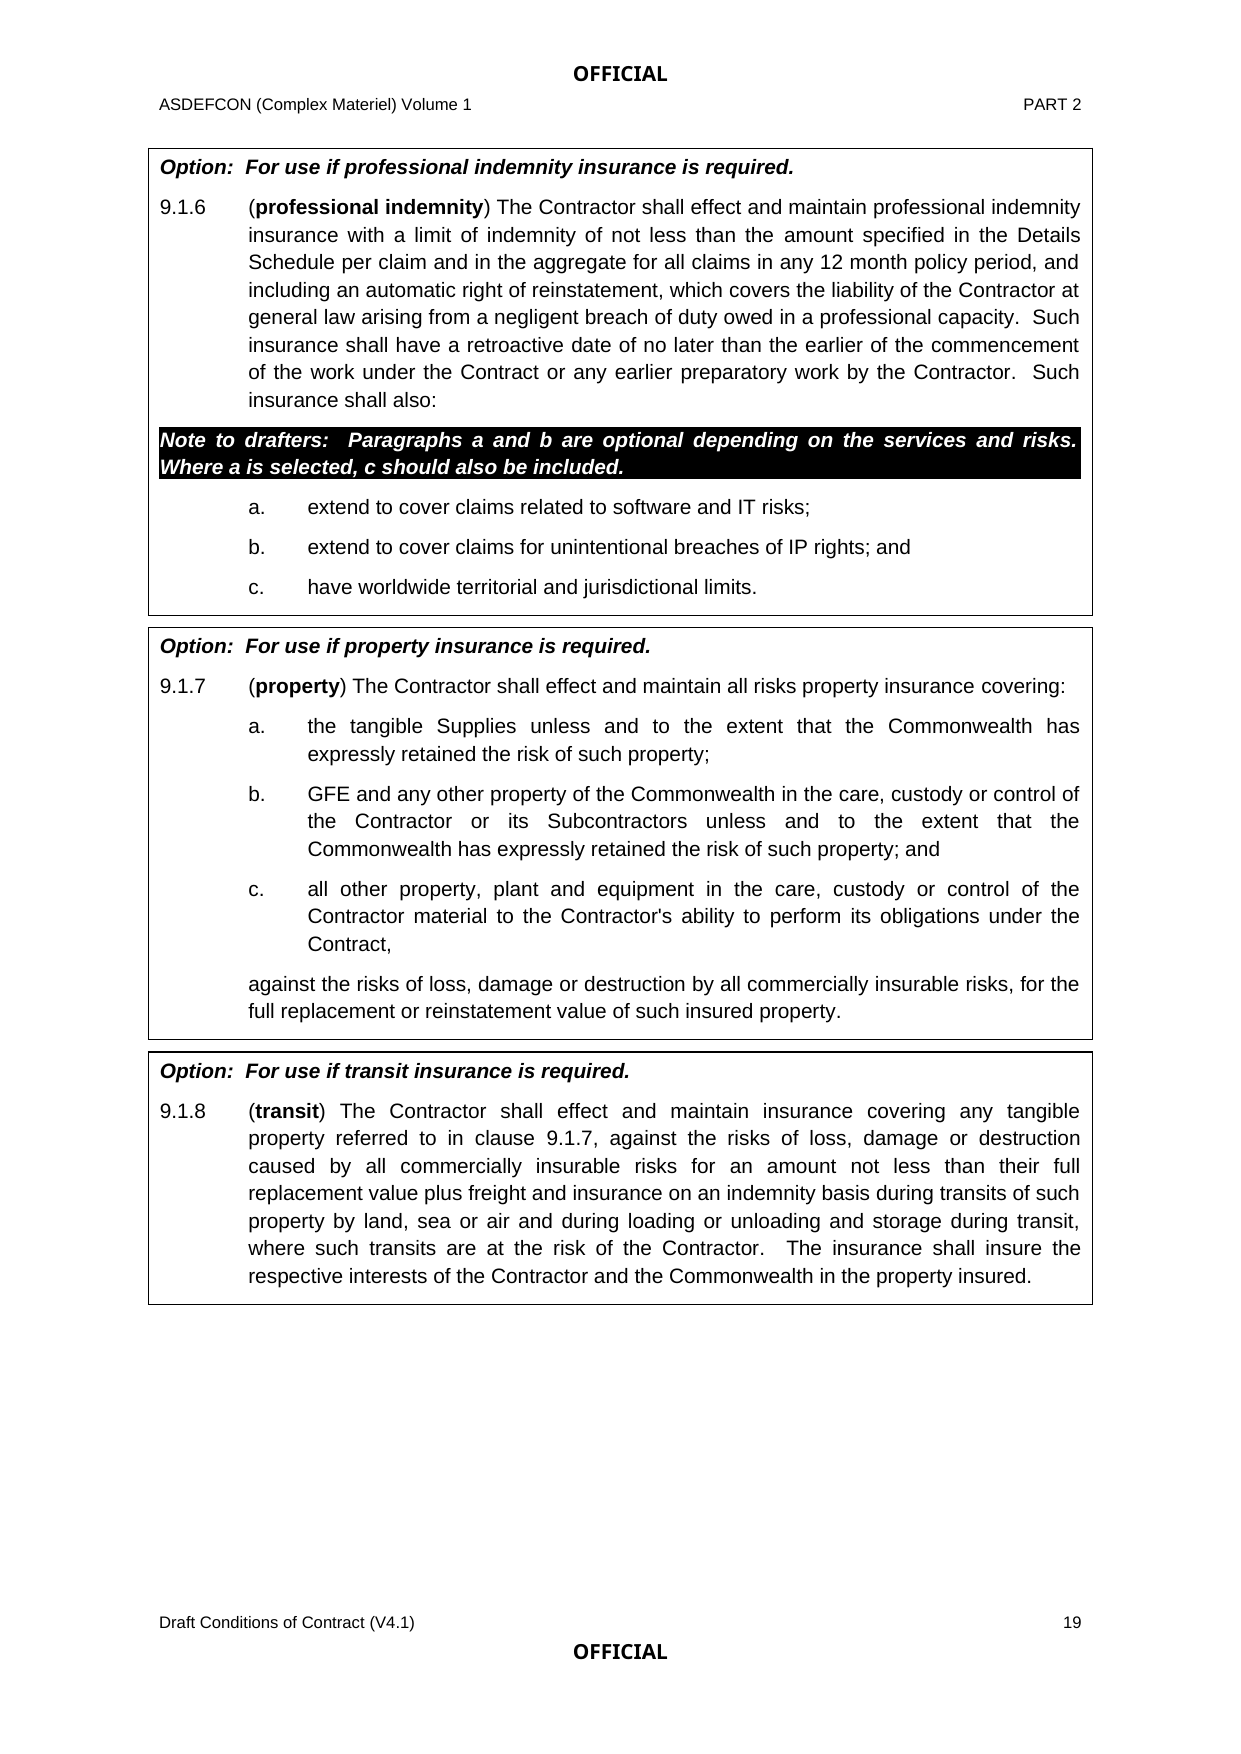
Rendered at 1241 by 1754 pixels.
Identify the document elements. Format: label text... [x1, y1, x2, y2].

table_header Option: For use if professional indemnity insurance is required. (professional indemnity) The Contractor shall effect and maintain professional indemnity insurance with a limit of indemnity of not less than the amount specified in the Details Schedule per claim and in the aggregate for all claims in any 12 month policy period, and including an automatic right of reinstatement, which covers the liability of the Contractor at general law arising from a negligent breach of duty owed in a professional capacity. Such insurance shall have a retroactive date of no later than the earlier of the commencement of the work under the Contract or any earlier preparatory work by the Contractor. Such insurance shall also: Note to drafters: Paragraphs a and b are optional depending on the services and risks. Where a is selected, c should also be included. extend to cover claims related to software and IT risks; extend to cover claims for unintentional breaches of IP rights; and have worldwide territorial and jurisdictional limits. [149, 149, 1092, 615]
table_header Option: For use if property insurance is required. (property) The Contractor shall effect and maintain all risks property insurance covering: the tangible Supplies unless and to the extent that the Commonwealth has expressly retained the risk of such property; GFE and any other property of the Commonwealth in the care, custody or control of the Contractor or its Subcontractors unless and to the extent that the Commonwealth has expressly retained the risk of such property; and all other property, plant and equipment in the care, custody or control of the Contractor material to the Contractor's ability to perform its obligations under the Contract, against the risks of loss, damage or destruction by all commercially insurable risks, for the full replacement or reinstatement value of such insured property. [149, 628, 1092, 1039]
table_header Option: For use if transit insurance is required. (transit) The Contractor shall effect and maintain insurance covering any tangible property referred to in clause 9.1.7, against the risks of loss, damage or destruction caused by all commercially insurable risks for an amount not less than their full replacement value plus freight and insurance on an indemnity basis during transits of such property by land, sea or air and during loading or unloading and storage during transit, where such transits are at the risk of the Contractor. The insurance shall insure the respective interests of the Contractor and the Commonwealth in the property insured. [149, 1053, 1092, 1304]
